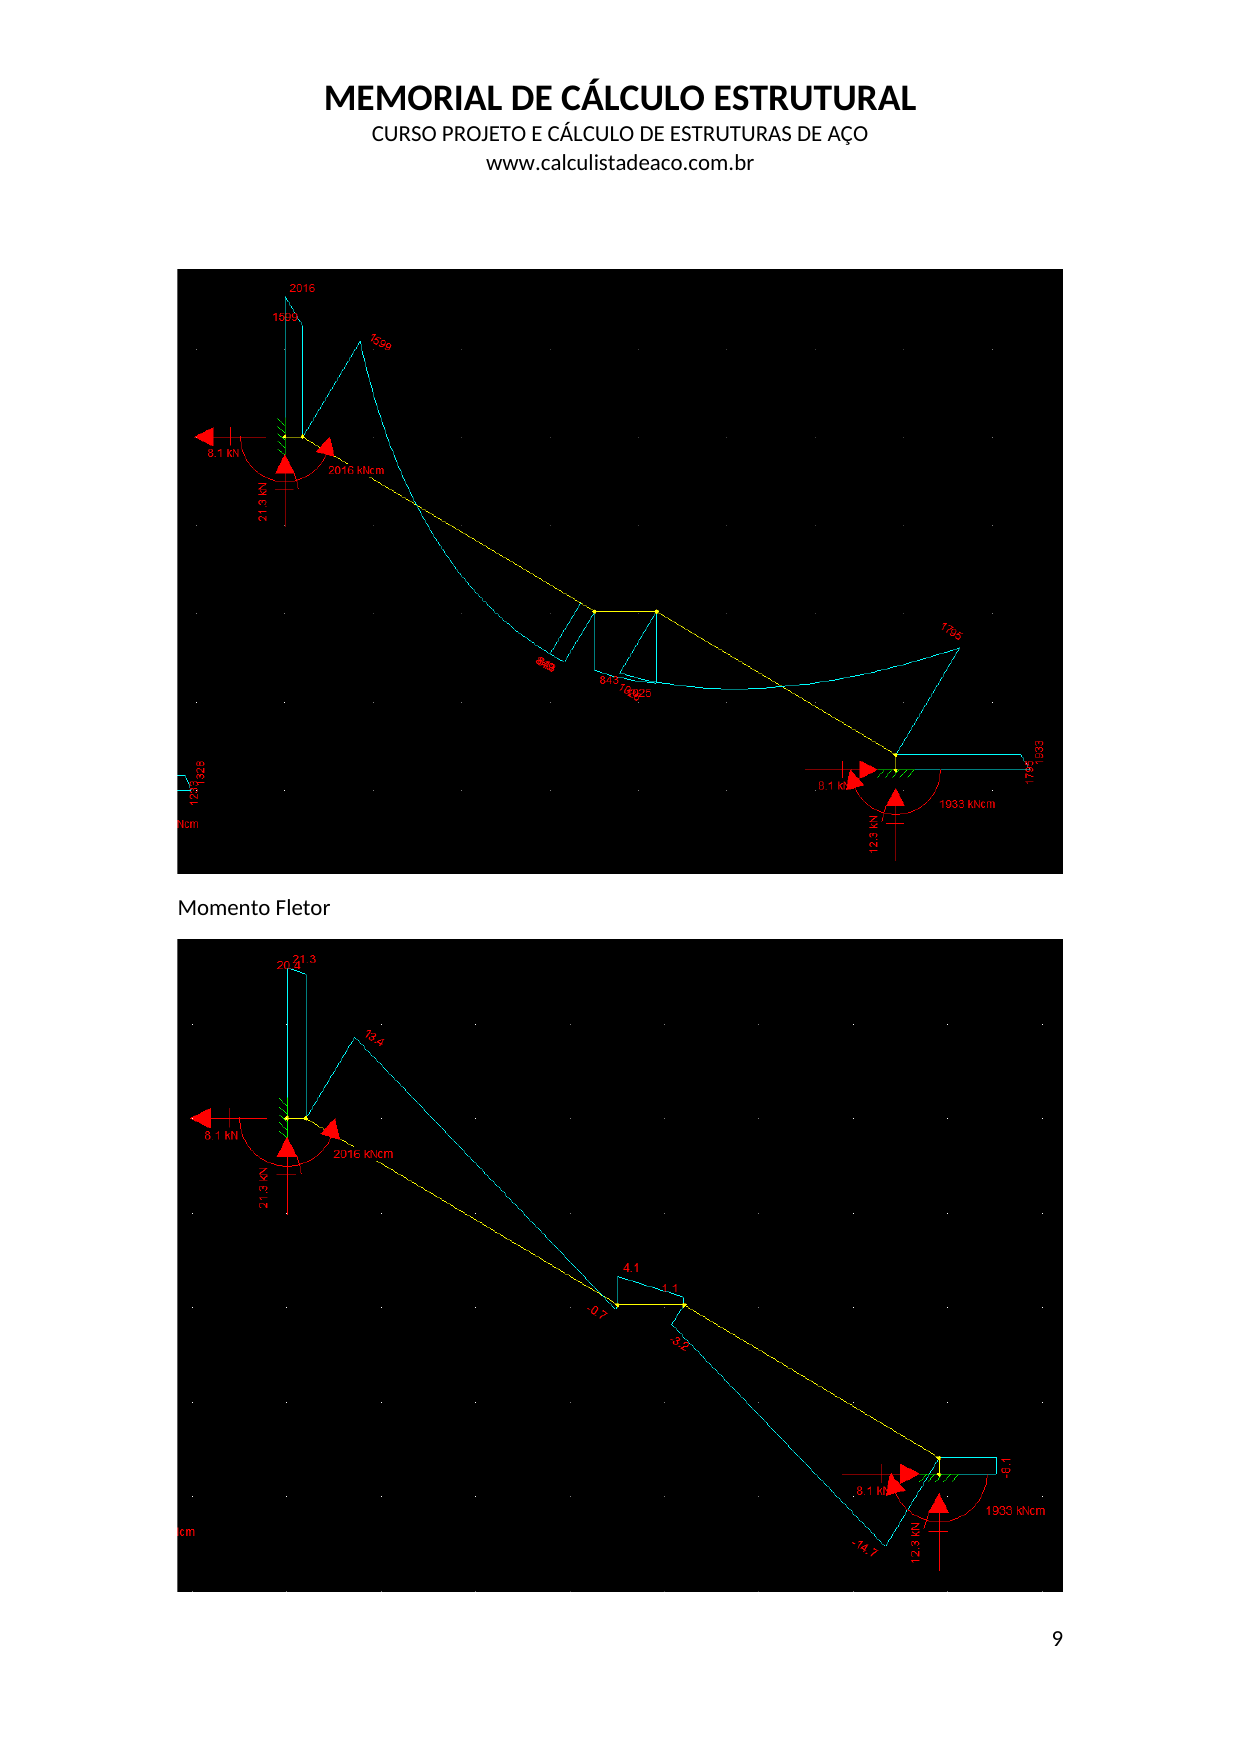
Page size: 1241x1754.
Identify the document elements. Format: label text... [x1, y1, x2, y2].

text Momento Fletor [177, 893, 1063, 921]
picture [177, 939, 1063, 1592]
picture [177, 269, 1063, 874]
